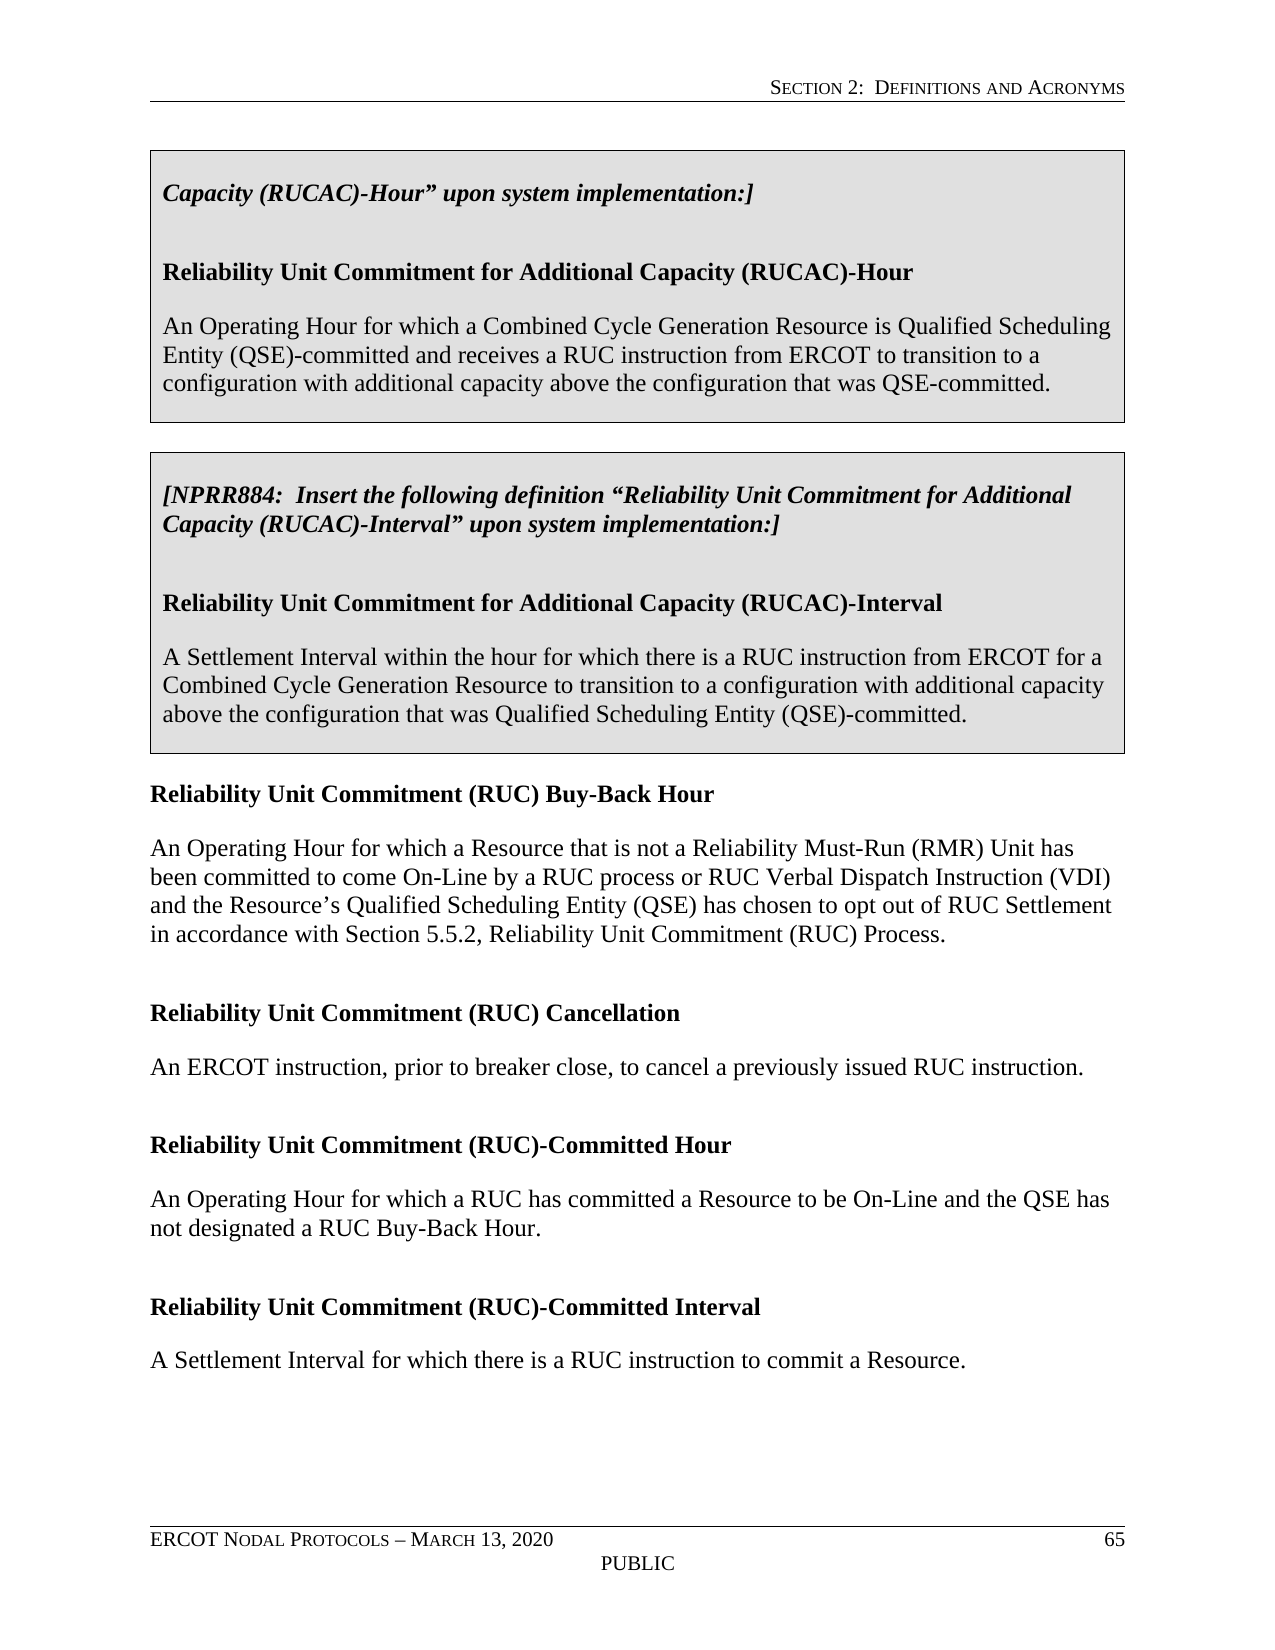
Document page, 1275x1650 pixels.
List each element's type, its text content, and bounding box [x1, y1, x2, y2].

text A Settlement Interval for which there is a RUC instruction to commit a Resource. [150, 1345, 1125, 1374]
text Reliability Unit Commitment (RUC)-Committed Interval [150, 1292, 1125, 1320]
text An Operating Hour for which a Resource that is not a Reliability Must-Run (RMR) Unit has been committed to come On-Line by a RUC process or RUC Verbal Dispatch Instruction (VDI) and the Resource’s Qualified Scheduling Entity (QSE) has chosen to opt out of RUC Settlement in accordance with Section 5.5.2, Reliability Unit Commitment (RUC) Process. [150, 833, 1125, 948]
text Reliability Unit Commitment (RUC) Cancellation [150, 998, 1125, 1027]
text Reliability Unit Commitment (RUC) Buy-Back Hour [150, 779, 1125, 808]
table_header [151, 151, 1124, 422]
table_header [NPRR884: Insert the following definition “Reliability Unit Commitment for Additional Capacity (RUCAC)-Interval” upon system implementation:] Reliability Unit Commitment for Additional Capacity (RUCAC)-Interval A Settlement Interval within the hour for which there is a RUC instruction from ERCOT for a Combined Cycle Generation Resource to transition to a configuration with additional capacity above the configuration that was Qualified Scheduling Entity (QSE)-committed. [151, 453, 1124, 753]
text An ERCOT instruction, prior to breaker close, to cancel a previously issued RUC instruction. [150, 1052, 1125, 1080]
text Reliability Unit Commitment (RUC)-Committed Hour [150, 1130, 1125, 1159]
text An Operating Hour for which a RUC has committed a Resource to be On-Line and the QSE has not designated a RUC Buy-Back Hour. [150, 1184, 1125, 1242]
